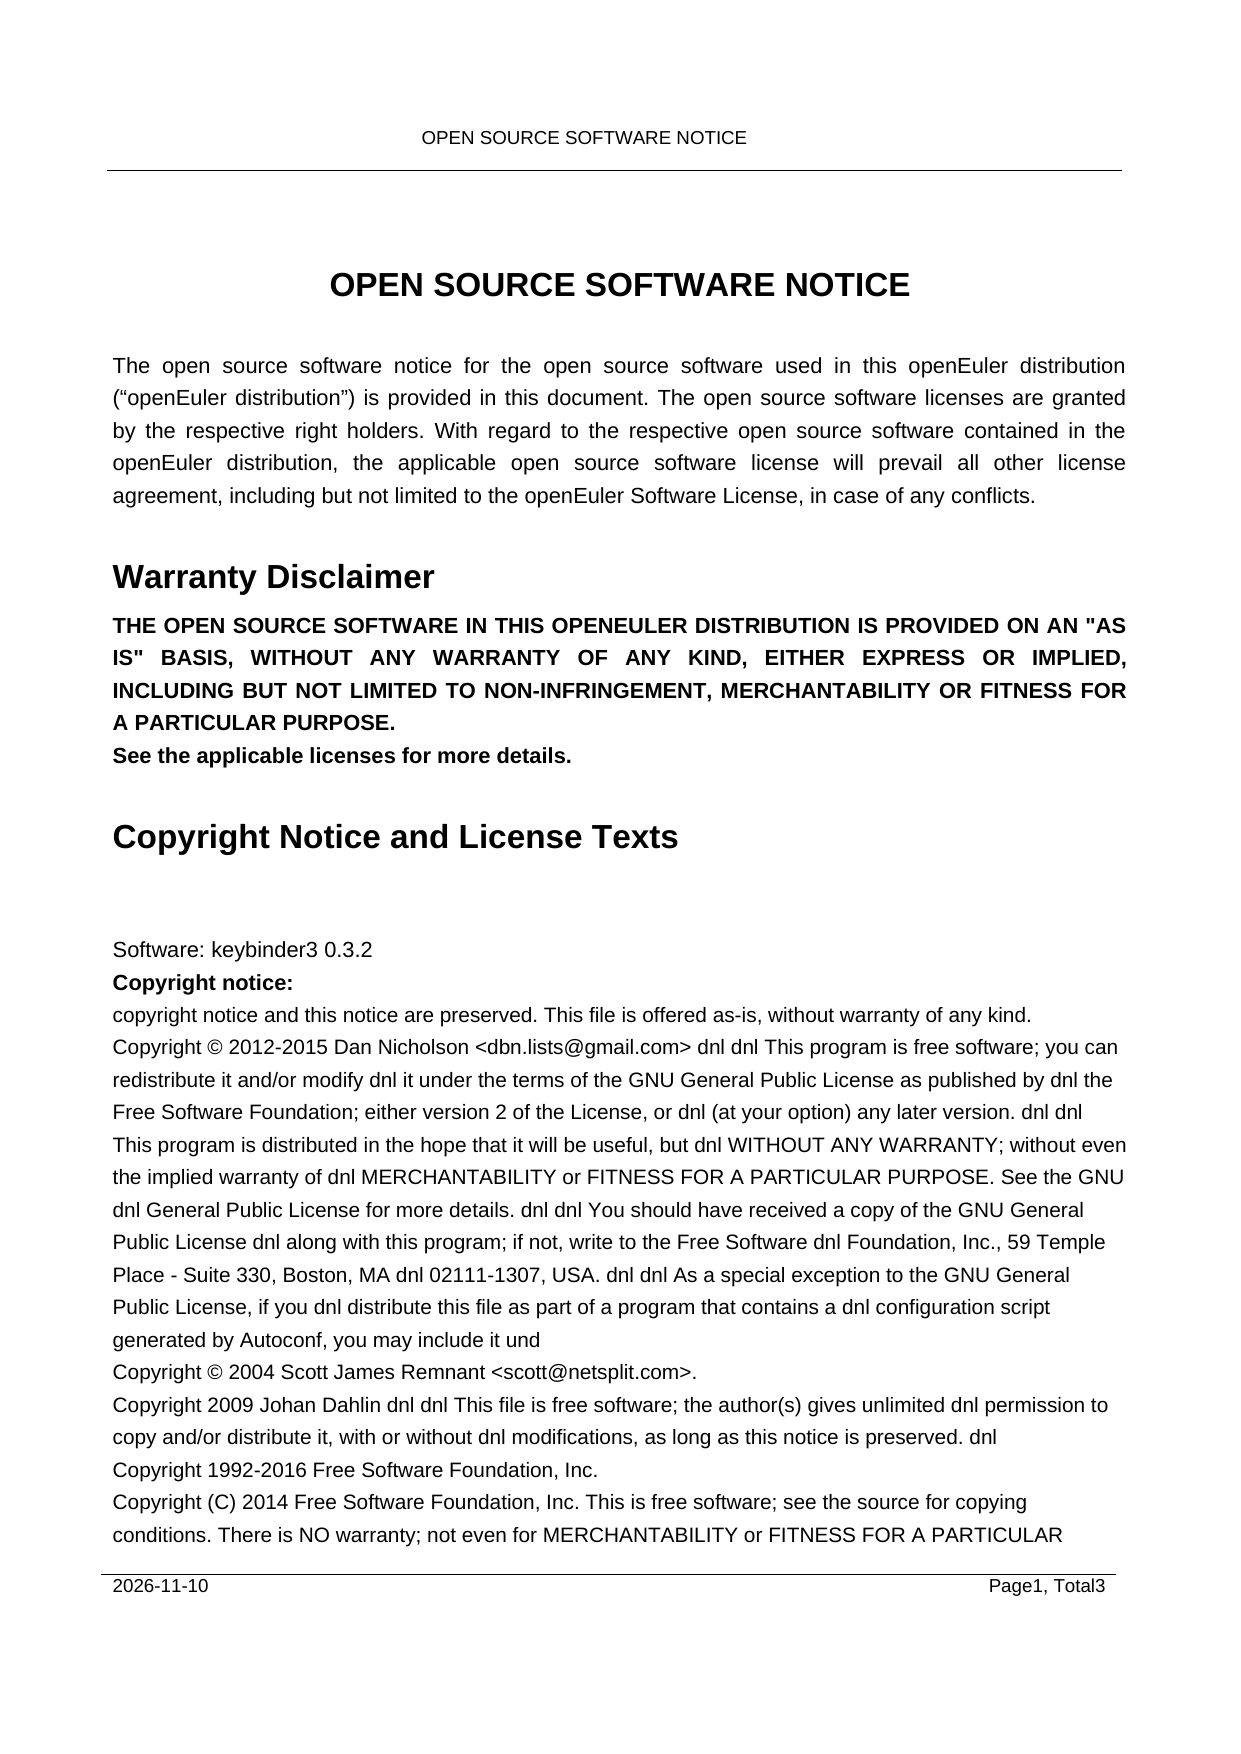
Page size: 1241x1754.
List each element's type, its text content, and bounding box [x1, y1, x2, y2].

text Copyright Notice and License Texts [112, 804, 1128, 869]
text Copyright © 2012-2015 Dan Nicholson <dbn.lists@gmail.com> dnl dnl This program is free software; you can redistribute it and/or modify dnl it under the terms of the GNU General Public License as published by dnl the Free Software Foundation; either version 2 of the License, or dnl (at your option) any later version. dnl dnl This program is distributed in the hope that it will be useful, but dnl WITHOUT ANY WARRANTY; without even the implied warranty of dnl MERCHANTABILITY or FITNESS FOR A PARTICULAR PURPOSE. See the GNU dnl General Public License for more details. dnl dnl You should have received a copy of the GNU General Public License dnl along with this program; if not, write to the Free Software dnl Foundation, Inc., 59 Temple Place - Suite 330, Boston, MA dnl 02111-1307, USA. dnl dnl As a special exception to the GNU General Public License, if you dnl distribute this file as part of a program that contains a dnl configuration script generated by Autoconf, you may include it und [112, 1031, 1128, 1356]
text OPEN SOURCE SOFTWARE NOTICE [112, 251, 1128, 316]
text Copyright 2009 Johan Dahlin dnl dnl This file is free software; the author(s) gives unlimited dnl permission to copy and/or distribute it, with or without dnl modifications, as long as this notice is preserved. dnl [112, 1388, 1128, 1453]
text The open source software notice for the open source software used in this openEuler distribution (“openEuler distribution”) is provided in this document. The open source software licenses are granted by the respective right holders. With regard to the respective open source software contained in the openEuler distribution, the applicable open source software license will prevail all other license agreement, including but not limited to the openEuler Software License, in case of any conflicts. [112, 349, 1128, 511]
text Software: keybinder3 0.3.2 [112, 933, 1128, 966]
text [112, 1486, 1128, 1551]
text Copyright © 2004 Scott James Remnant <scott@netsplit.com>. [112, 1356, 1128, 1388]
text THE OPEN SOURCE SOFTWARE IN THIS OPENEULER DISTRIBUTION IS PROVIDED ON AN "AS IS" BASIS, WITHOUT ANY WARRANTY OF ANY KIND, EITHER EXPRESS OR IMPLIED, INCLUDING BUT NOT LIMITED TO NON-INFRINGEMENT, MERCHANTABILITY OR FITNESS FOR A PARTICULAR PURPOSE. See the applicable licenses for more details. [112, 609, 1128, 771]
text Copyright 1992-2016 Free Software Foundation, Inc. [112, 1453, 1128, 1486]
text Warranty Disclaimer [112, 544, 1128, 609]
text copyright notice and this notice are preserved. This file is offered as-is, without warranty of any kind. [112, 998, 1128, 1031]
text Copyright notice: [112, 966, 1128, 998]
